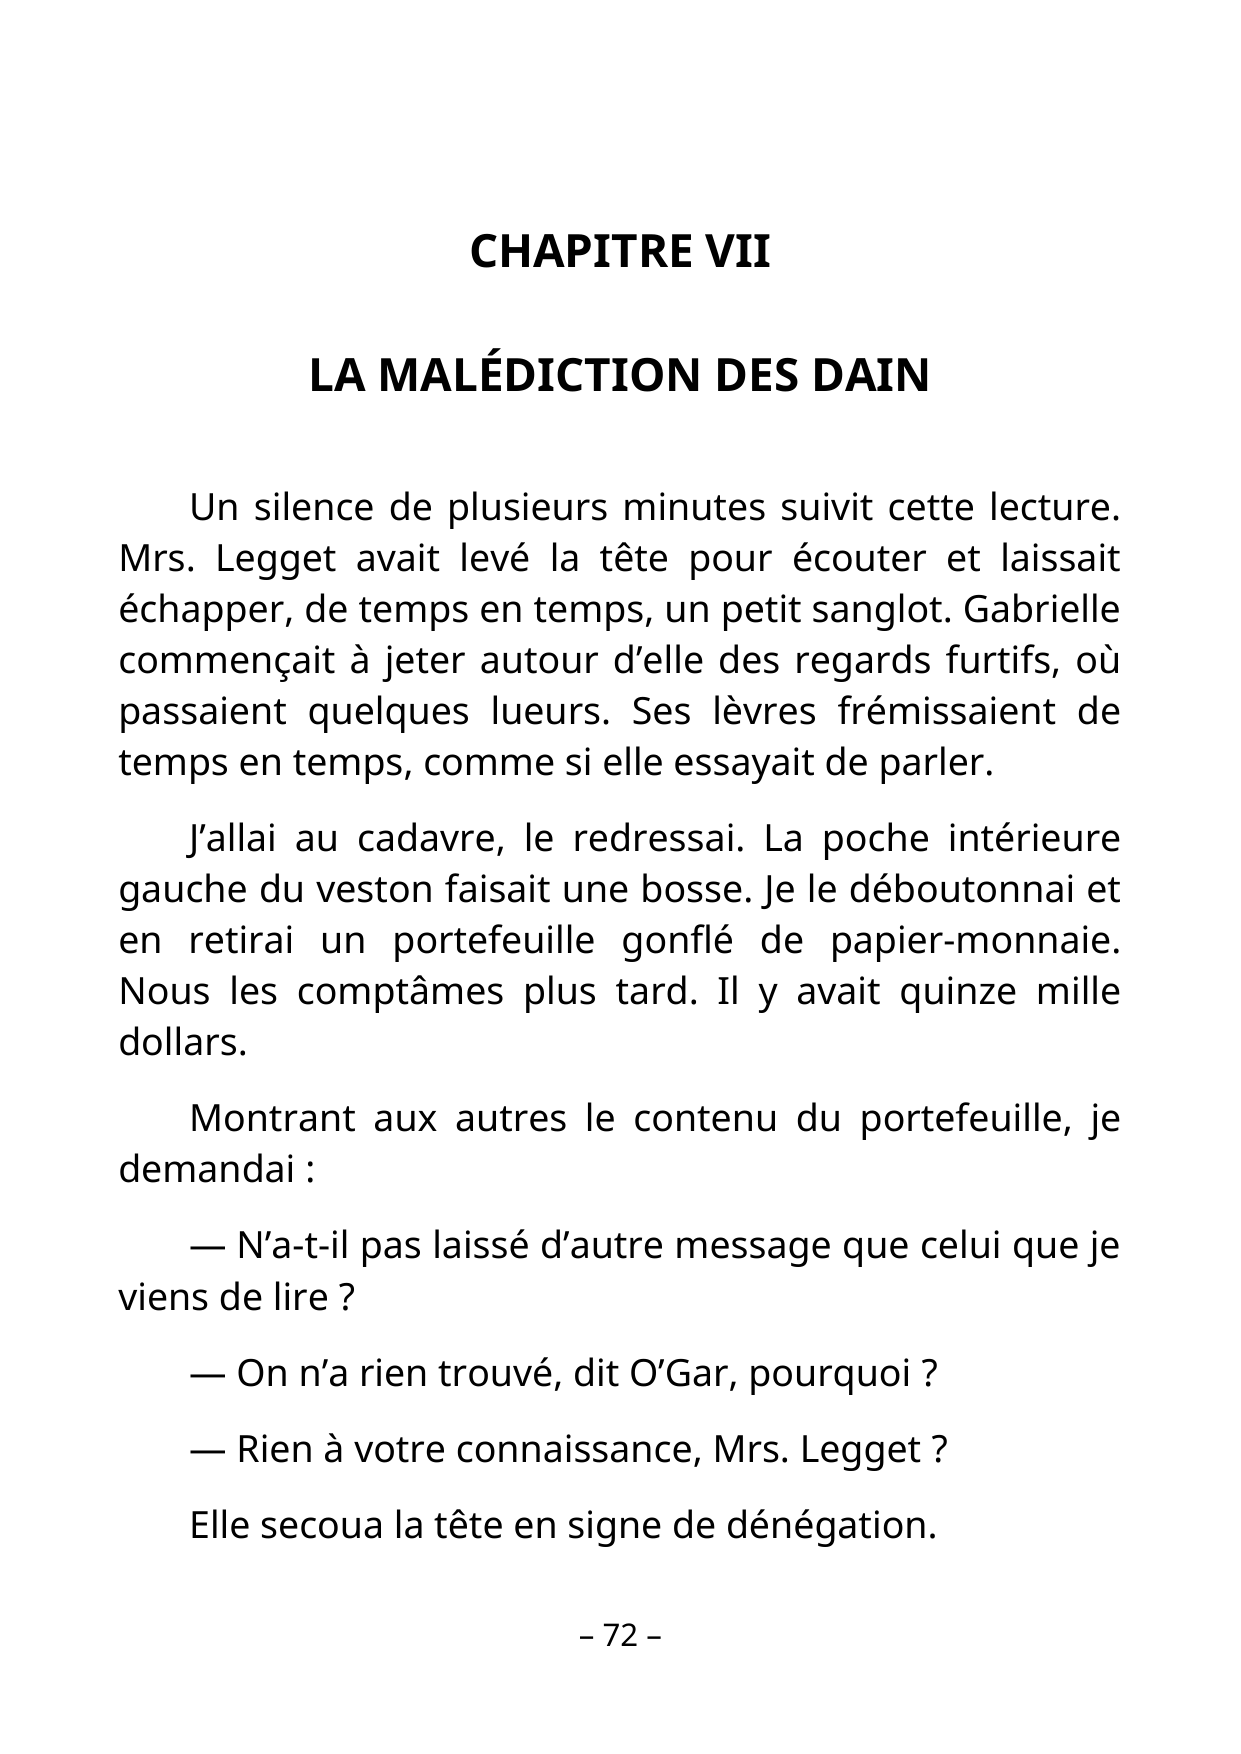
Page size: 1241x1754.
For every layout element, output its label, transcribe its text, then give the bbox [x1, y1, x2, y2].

subtitle CHAPITRE VII LA MALÉDICTION DES DAIN [118, 218, 1122, 405]
text Montrant aux autres le contenu du portefeuille, je demandai : [118, 1092, 1122, 1194]
text Elle secoua la tête en signe de dénégation. [118, 1498, 1122, 1549]
text — N’a-t-il pas laissé d’autre message que celui que je viens de lire ? [118, 1219, 1122, 1321]
text — Rien à votre connaissance, Mrs. Legget ? [118, 1422, 1122, 1473]
text — On n’a rien trouvé, dit O’Gar, pourquoi ? [118, 1346, 1122, 1397]
text J’allai au cadavre, le redressai. La poche intérieure gauche du veston faisait une bosse. Je le déboutonnai et en retirai un portefeuille gonflé de papier-monnaie. Nous les comptâmes plus tard. Il y avait quinze mille dollars. [118, 812, 1122, 1067]
text Un silence de plusieurs minutes suivit cette lecture. Mrs. Legget avait levé la tête pour écouter et laissait échapper, de temps en temps, un petit sanglot. Gabrielle commençait à jeter autour d’elle des regards furtifs, où passaient quelques lueurs. Ses lèvres frémissaient de temps en temps, comme si elle essayait de parler. [118, 480, 1122, 787]
